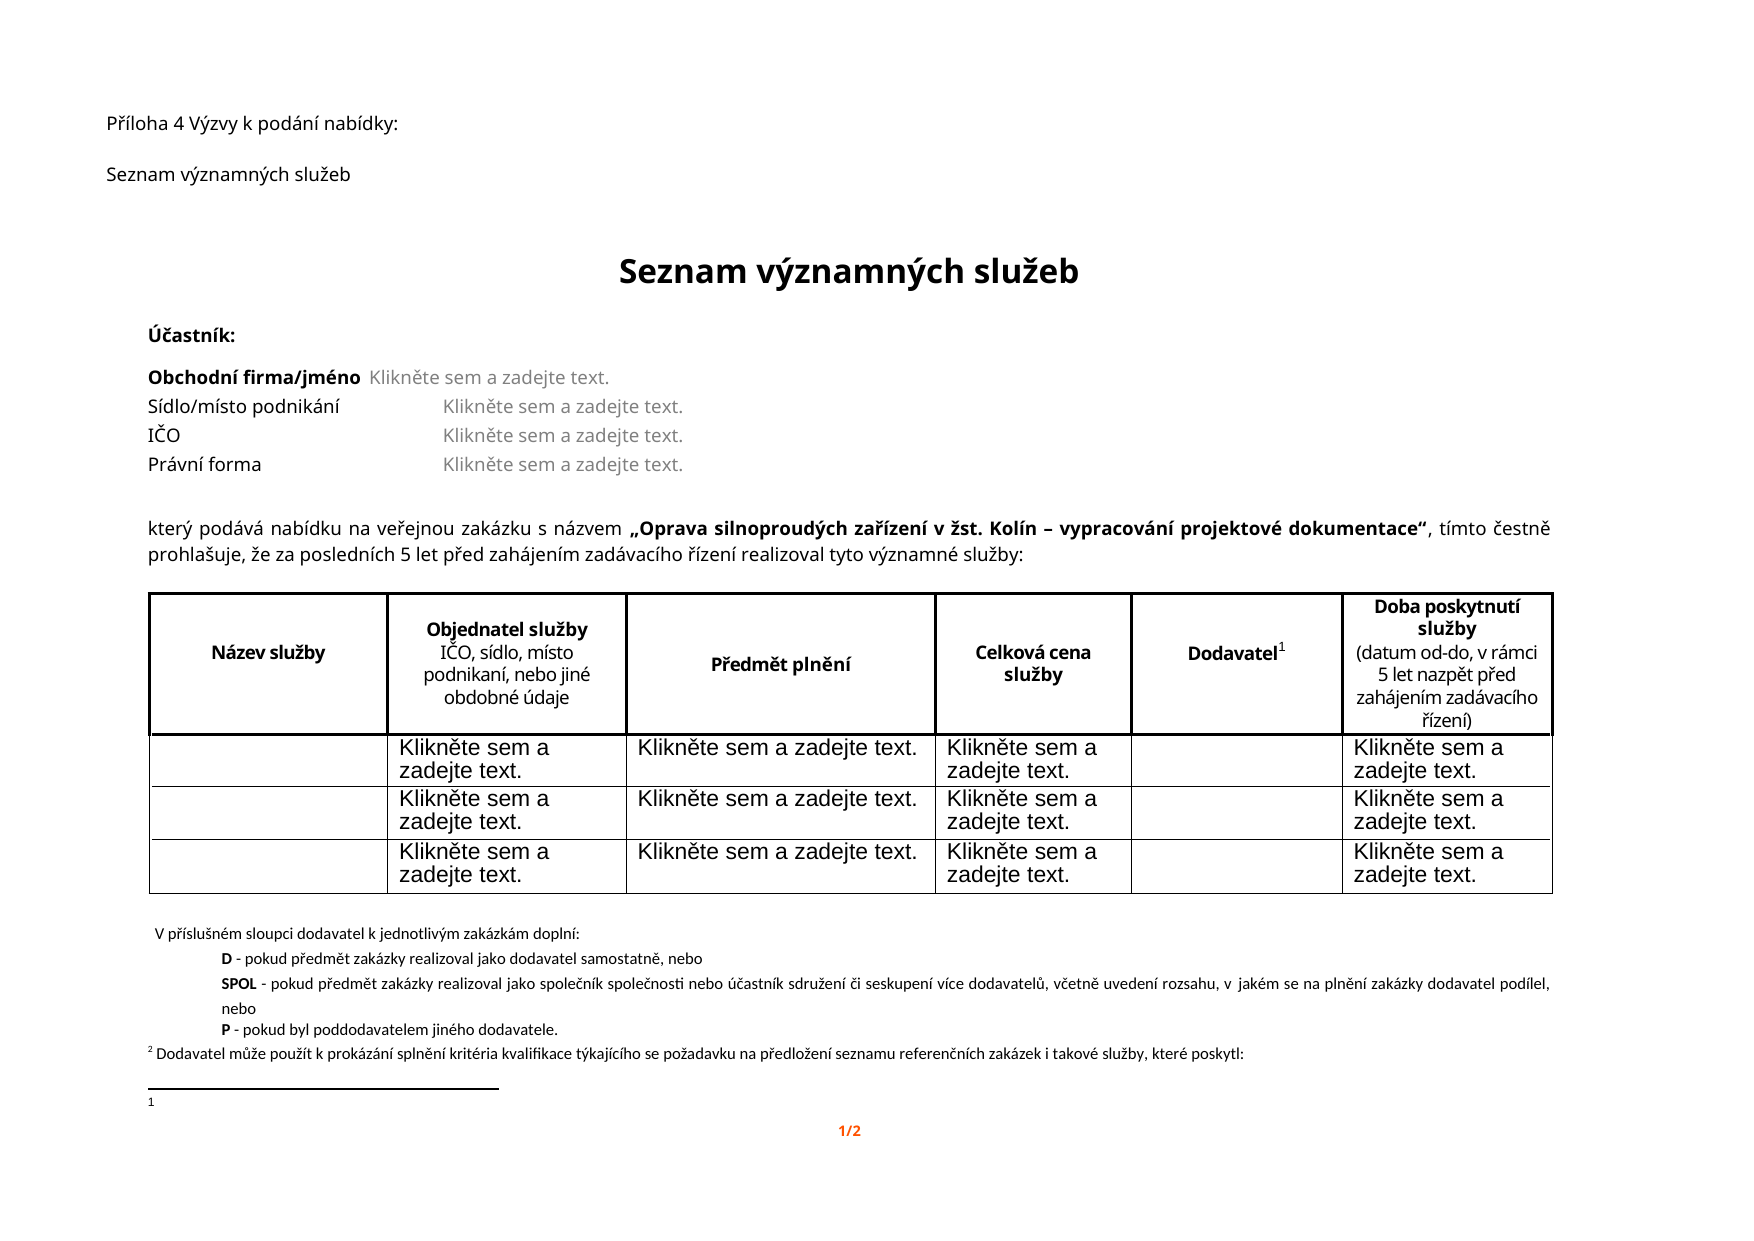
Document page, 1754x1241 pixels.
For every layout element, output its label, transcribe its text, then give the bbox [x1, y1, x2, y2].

table_header Předmět plnění [628, 595, 934, 733]
text Sídlo/místo podnikání [148, 391, 1551, 419]
table_cell [1132, 787, 1342, 839]
text IČO [148, 419, 1551, 448]
title Seznam významných služeb [148, 248, 1551, 293]
table_cell [1132, 840, 1342, 892]
text Účastník: [148, 318, 1551, 349]
text D - pokud předmět zakázky realizoval jako dodavatel samostatně, nebo [221, 944, 1551, 969]
text V příslušném sloupci dodavatel k jednotlivým zakázkám doplní: [148, 919, 1551, 944]
table_cell [1132, 736, 1342, 786]
text který podává nabídku na veřejnou zakázku s názvem „Oprava silnoproudých zařízení v žst. Kolín – vypracování projektové dokumentace“, tímto čestně prohlašuje, že za posledních 5 let před zahájením zadávacího řízení realizoval tyto významné služby: [148, 516, 1551, 567]
text Právní forma [148, 448, 1551, 477]
text P - pokud byl poddodavatelem jiného dodavatele. [148, 1019, 1551, 1039]
table_header Celková cena služby [937, 595, 1130, 733]
text 2 Dodavatel může použít k prokázání splnění kritéria kvalifikace týkajícího se požadavku na předložení seznamu referenčních zakázek i takové služby, které poskytl: [148, 1039, 1551, 1064]
text Obchodní firma/jméno [148, 362, 1551, 391]
table_header Dodavatel [1133, 595, 1341, 733]
table_header Název služby [151, 595, 386, 733]
table_header Doba poskytnutí služby (datum od-do, v rámci 5 let nazpět před zahájením zadávacího řízení) [1344, 595, 1551, 733]
table_cell [150, 786, 387, 839]
text SPOL - pokud předmět zakázky realizoval jako společník společnosti nebo účastník sdružení či seskupení více dodavatelů, včetně uvedení rozsahu, v jakém se na plnění zakázky dodavatel podílel, nebo [221, 969, 1551, 1019]
table_cell [150, 839, 387, 892]
table_header Objednatel služby IČO, sídlo, místo podnikaní, nebo jiné obdobné údaje [389, 595, 625, 733]
table_cell [150, 734, 387, 786]
